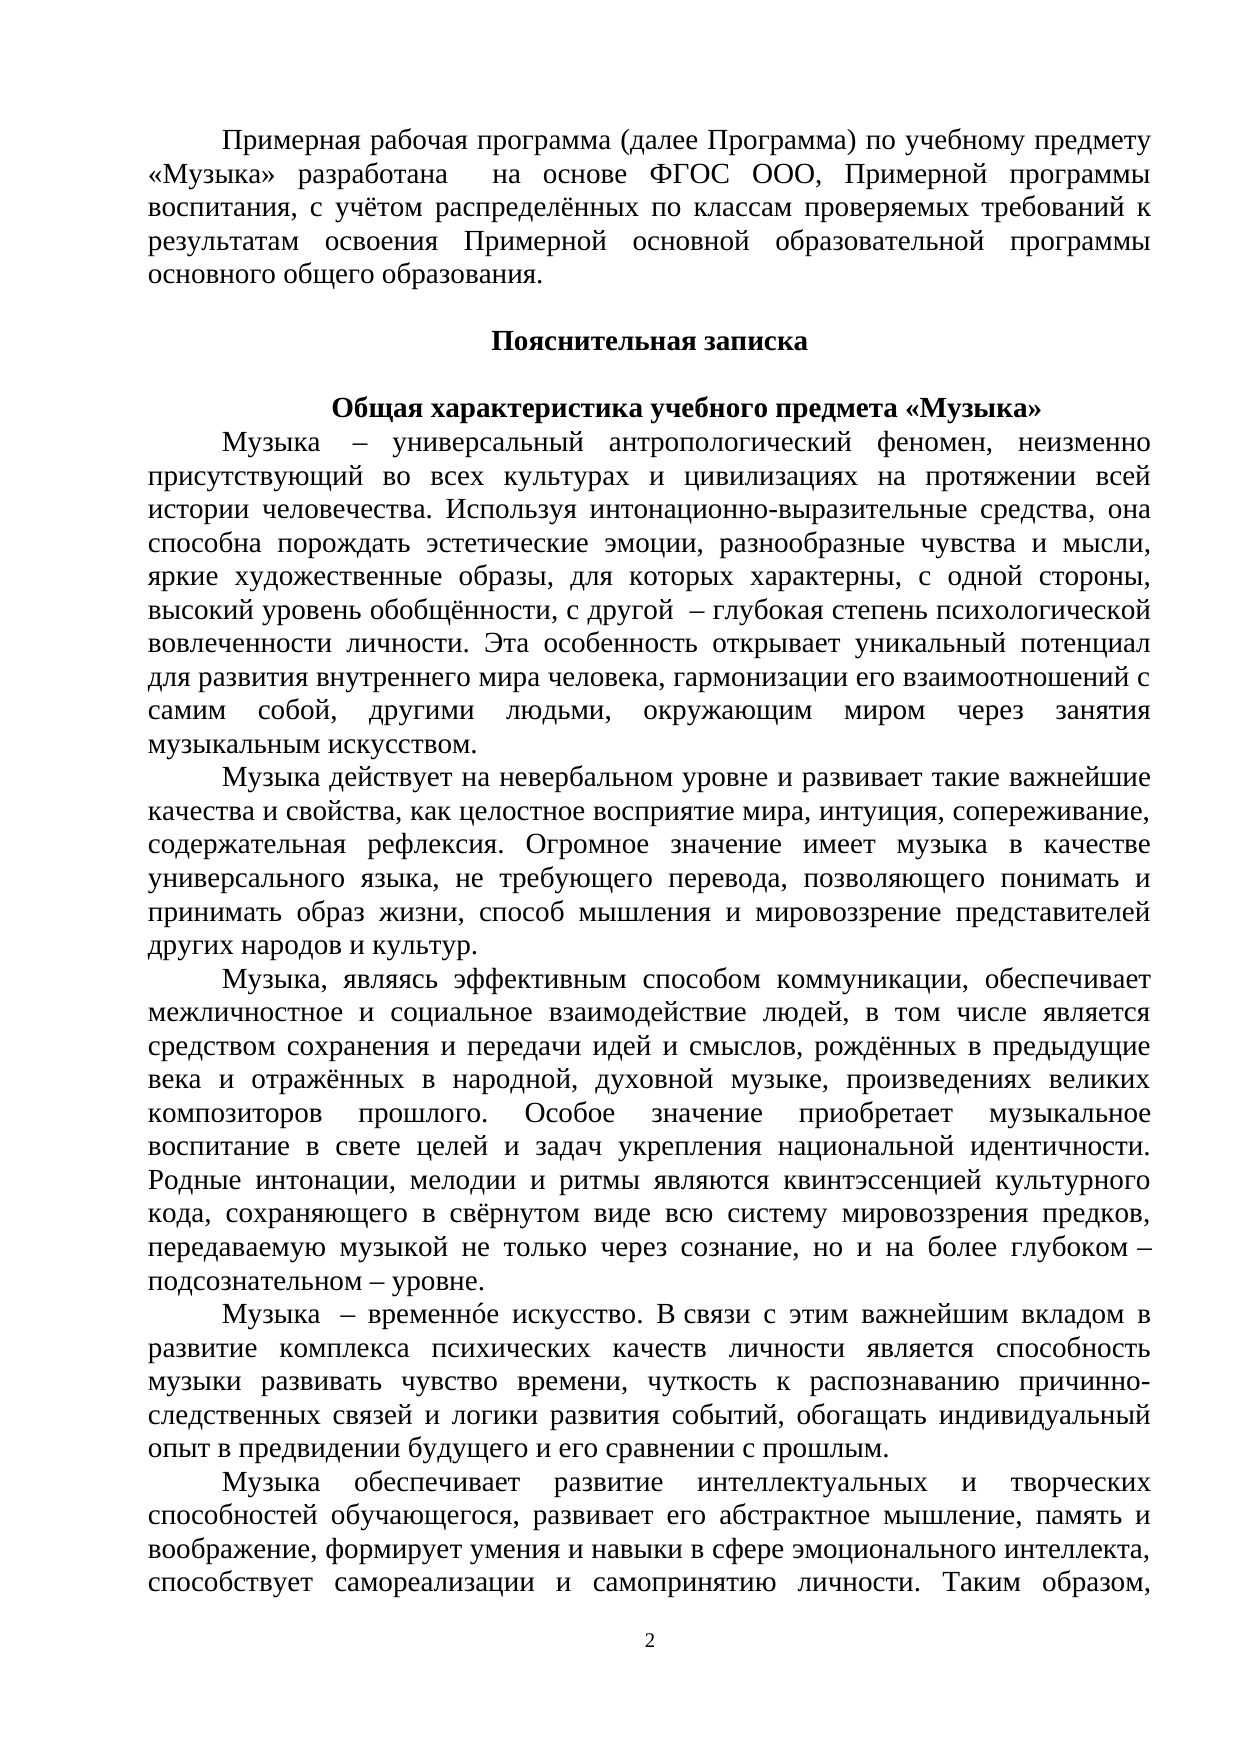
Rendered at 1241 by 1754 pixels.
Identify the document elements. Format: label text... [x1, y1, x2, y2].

text Общая характеристика учебного предмета «Музыка» [148, 391, 1152, 424]
text Музыка действует на невербальном уровне и развивает такие важнейшие качества и свойства, как целостное восприятие мира, интуиция, сопереживание, содержательная рефлексия. Огромное значение имеет музыка в качестве универсального языка, не требующего перевода, позволяющего понимать и принимать образ жизни, способ мышления и мировоззрение представителей других народов и культур. [148, 759, 1152, 961]
text Примерная рабочая программа (далее Программа) по учебному предмету «Музыка» разработана на основе ФГОС ООО, Примерной программы воспитания, с учётом распределённых по классам проверяемых требований к результатам освоения Примерной основной образовательной программы основного общего образования. [148, 122, 1152, 290]
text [148, 1464, 1152, 1598]
text Музыка – временнóе искусство. В связи с этим важнейшим вкладом в развитие комплекса психических качеств личности является способность музыки развивать чувство времени, чуткость к распознаванию причинно-следственных связей и логики развития событий, обогащать индивидуальный опыт в предвидении будущего и его сравнении с прошлым. [148, 1296, 1152, 1464]
text Музыка – универсальный антропологический феномен, неизменно присутствующий во всех культурах и цивилизациях на протяжении всей истории человечества. Используя интонационно-выразительные средства, она способна порождать эстетические эмоции, разнообразные чувства и мысли, яркие художественные образы, для которых характерны, с одной стороны, высокий уровень обобщённости, с другой – глубокая степень психологической вовлеченности личности. Эта особенность открывает уникальный потенциал для развития внутреннего мира человека, гармонизации его взаимоотношений с самим собой, другими людьми, окружающим миром через занятия музыкальным искусством. [148, 424, 1152, 759]
text Музыка, являясь эффективным способом коммуникации, обеспечивает межличностное и социальное взаимодействие людей, в том числе является средством сохранения и передачи идей и смыслов, рождённых в предыдущие века и отражённых в народной, духовной музыке, произведениях великих композиторов прошлого. Особое значение приобретает музыкальное воспитание в свете целей и задач укрепления национальной идентичности. Родные интонации, мелодии и ритмы являются квинтэссенцией культурного кода, сохраняющего в свёрнутом виде всю систему мировоззрения предков, передаваемую музыкой не только через сознание, но и на более глубоком – подсознательном – уровне. [148, 961, 1152, 1296]
text Пояснительная записка [148, 323, 1152, 357]
